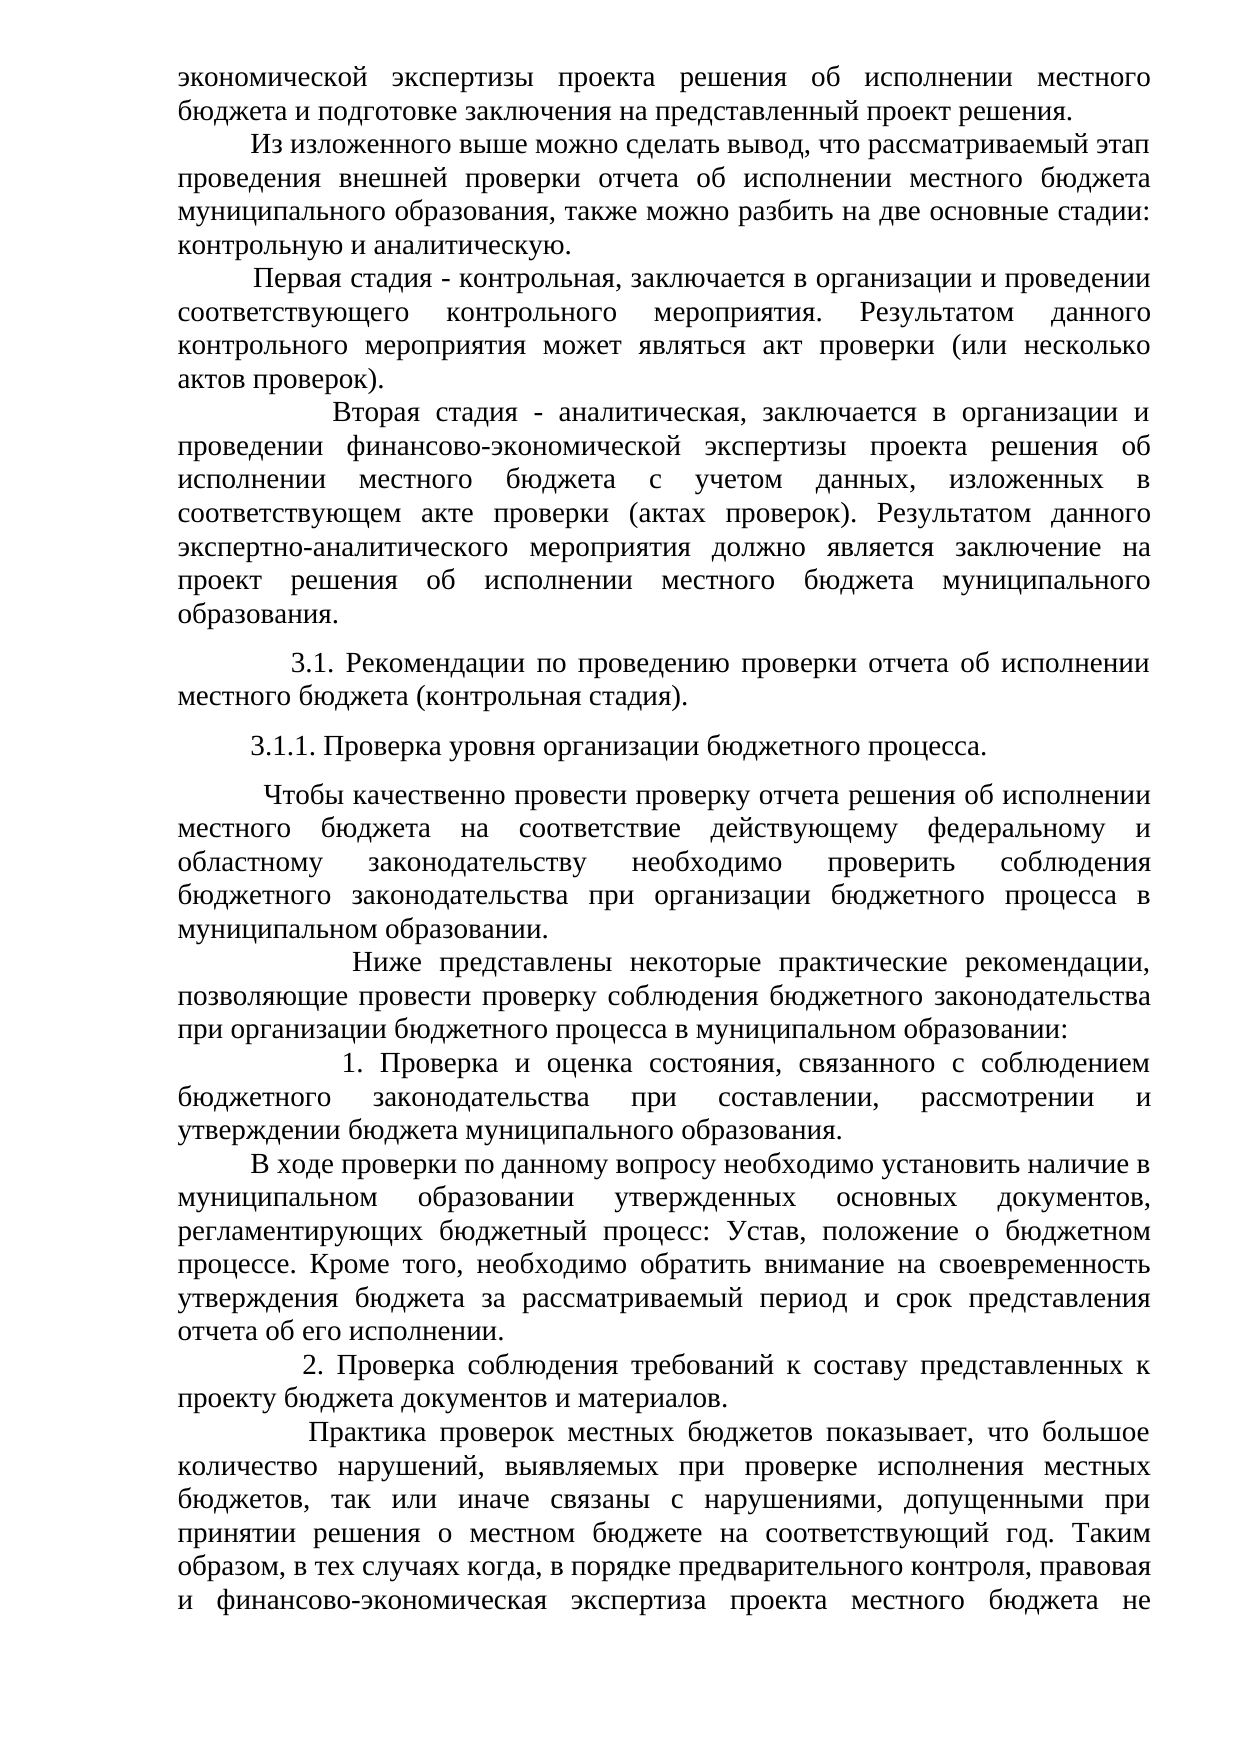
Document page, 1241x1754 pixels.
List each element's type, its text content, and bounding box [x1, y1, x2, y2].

text Первая стадия - контрольная, заключается в организации и проведении соответствующего контрольного мероприятия. Результатом данного контрольного мероприятия может являться акт проверки (или несколько актов проверок). [177, 260, 1152, 394]
text 1. Проверка и оценка состояния, связанного с соблюдением бюджетного законодательства при составлении, рассмотрении и утверждении бюджета муниципального образования. [177, 1045, 1152, 1146]
text 3.1.1. Проверка уровня организации бюджетного процесса. [177, 728, 1152, 761]
text 2. Проверка соблюдения требований к составу представленных к проекту бюджета документов и материалов. [177, 1347, 1152, 1414]
text 3.1. Рекомендации по проведению проверки отчета об исполнении местного бюджета (контрольная стадия). [177, 645, 1152, 712]
text В ходе проверки по данному вопросу необходимо установить наличие в муниципальном образовании утвержденных основных документов, регламентирующих бюджетный процесс: Устав, положение о бюджетном процессе. Кроме того, необходимо обратить внимание на своевременность утверждения бюджета за рассматриваемый период и срок представления отчета об его исполнении. [177, 1146, 1152, 1347]
text Вторая стадия - аналитическая, заключается в организации и проведении финансово-экономической экспертизы проекта решения об исполнении местного бюджета с учетом данных, изложенных в соответствующем акте проверки (актах проверок). Результатом данного экспертно-аналитического мероприятия должно является заключение на проект решения об исполнении местного бюджета муниципального образования. [177, 394, 1152, 629]
text Ниже представлены некоторые практические рекомендации, позволяющие провести проверку соблюдения бюджетного законодательства при организации бюджетного процесса в муниципальном образовании: [177, 944, 1152, 1045]
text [177, 59, 1152, 126]
text Из изложенного выше можно сделать вывод, что рассматриваемый этап проведения внешней проверки отчета об исполнении местного бюджета муниципального образования, также можно разбить на две основные стадии: контрольную и аналитическую. [177, 126, 1152, 260]
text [177, 1414, 1152, 1615]
text Чтобы качественно провести проверку отчета решения об исполнении местного бюджета на соответствие действующему федеральному и областному законодательству необходимо проверить соблюдения бюджетного законодательства при организации бюджетного процесса в муниципальном образовании. [177, 777, 1152, 944]
